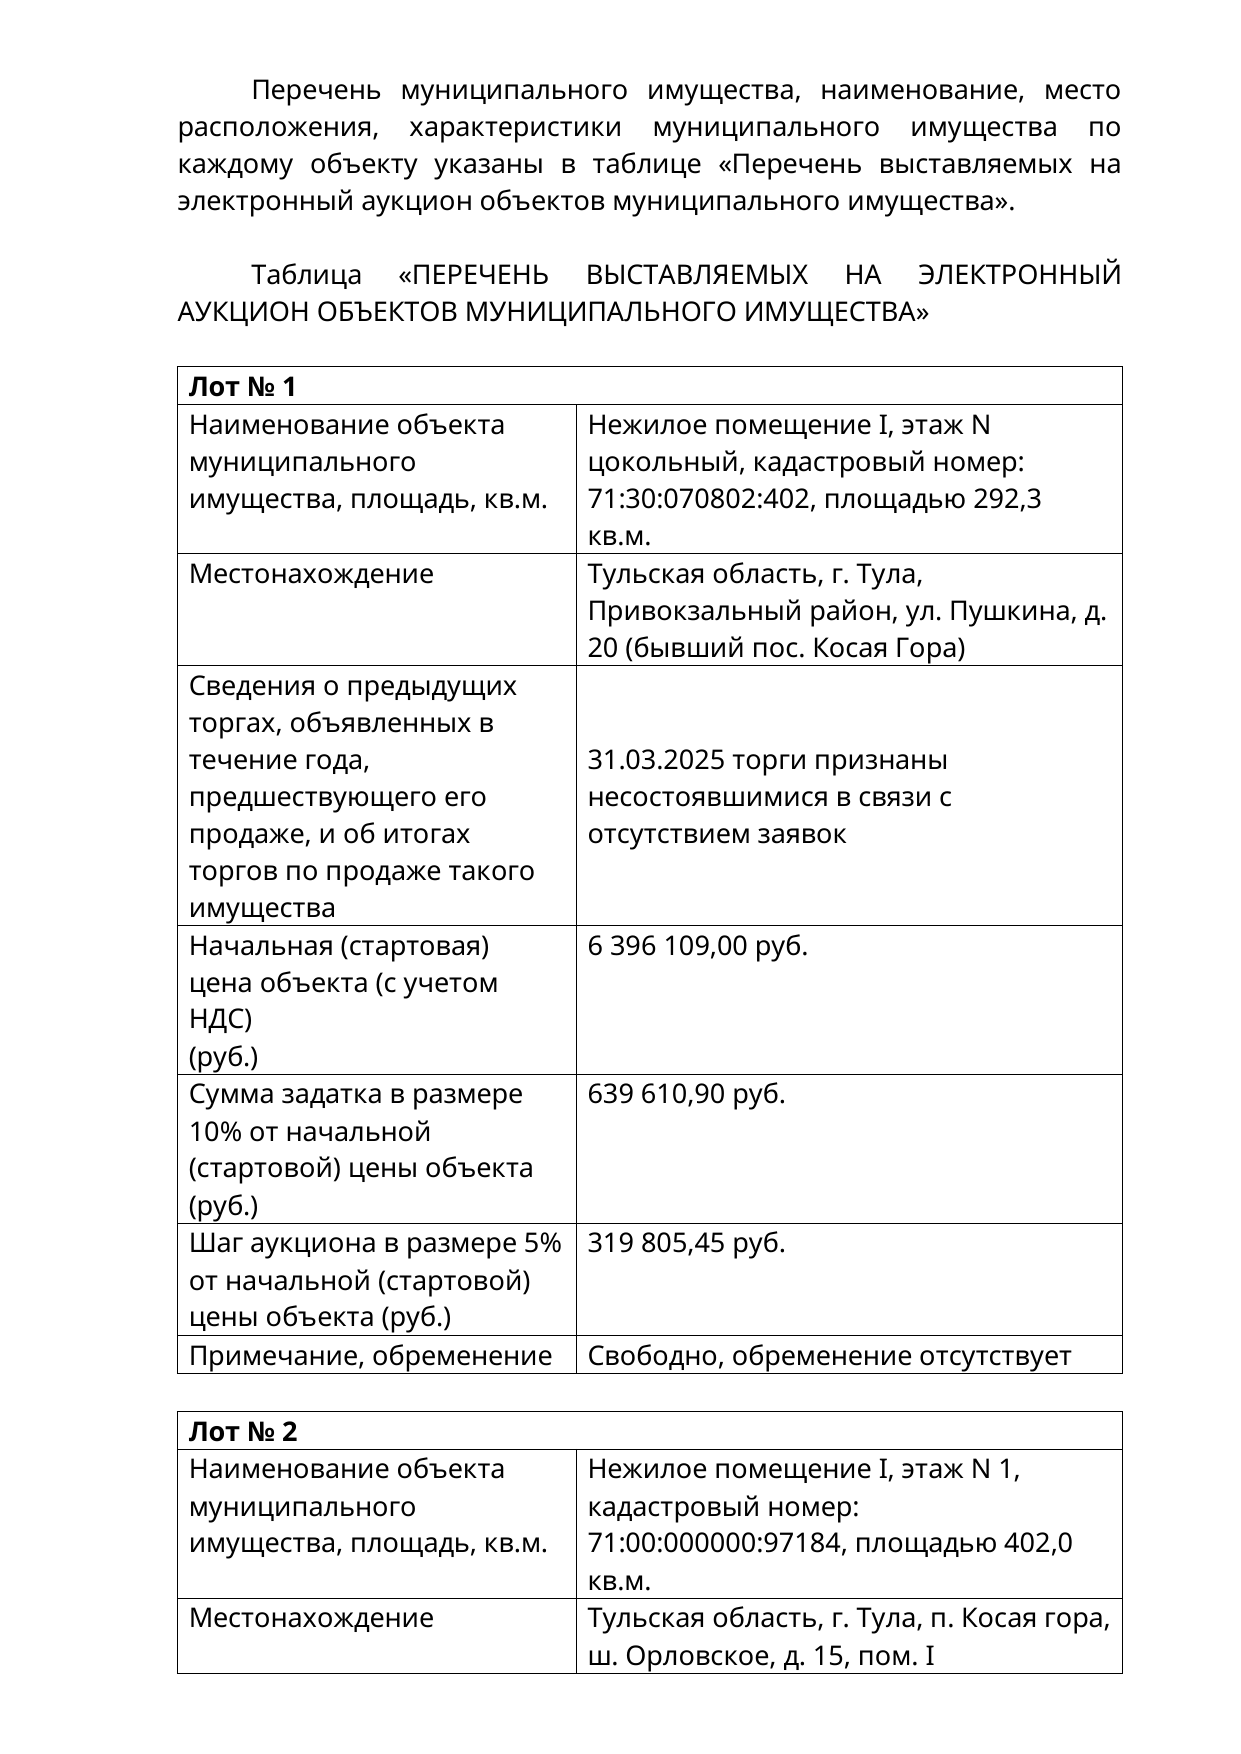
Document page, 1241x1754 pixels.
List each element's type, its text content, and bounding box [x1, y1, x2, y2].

table_cell 639 610,90 руб. [577, 1075, 1122, 1223]
table_cell Местонахождение [178, 554, 576, 665]
table_cell Тульская область, г. Тула, Привокзальный район, ул. Пушкина, д. 20 (бывший пос. Косая Гора) [577, 554, 1122, 665]
table_cell Тульская область, г. Тула, п. Косая гора, ш. Орловское, д. 15, пом. I [577, 1599, 1122, 1673]
table_cell Сумма задатка в размере 10% от начальной (стартовой) цены объекта (руб.) [178, 1075, 576, 1223]
table_cell Шаг аукциона в размере 5% от начальной (стартовой) цены объекта (руб.) [178, 1224, 576, 1335]
table_cell Наименование объекта муниципального имущества, площадь, кв.м. [178, 405, 576, 553]
table_header Лот № 1 [178, 367, 1122, 404]
table_cell Наименование объекта муниципального имущества, площадь, кв.м. [178, 1450, 576, 1598]
table_cell Сведения о предыдущих торгах, объявленных в течение года, предшествующего его продаже, и об итогах торгов по продаже такого имущества [178, 666, 576, 925]
table_cell Нежилое помещение I, этаж N 1, кадастровый номер: 71:00:000000:97184, площадью 402,0 кв.м. [577, 1450, 1122, 1598]
table_header Лот № 2 [178, 1412, 1122, 1449]
table_cell Свободно, обременение отсутствует [577, 1336, 1122, 1373]
table_cell Нежилое помещение I, этаж N цокольный, кадастровый номер: 71:30:070802:402, площадью 292,3 кв.м. [577, 405, 1122, 553]
text Таблица «ПЕРЕЧЕНЬ ВЫСТАВЛЯЕМЫХ НА ЭЛЕКТРОННЫЙ АУКЦИОН ОБЪЕКТОВ МУНИЦИПАЛЬНОГО ИМУЩЕСТВА» [177, 255, 1122, 329]
table_cell 31.03.2025 торги признаны несостоявшимися в связи с отсутствием заявок [577, 666, 1122, 925]
text Перечень муниципального имущества, наименование, место расположения, характеристики муниципального имущества по каждому объекту указаны в таблице «Перечень выставляемых на электронный аукцион объектов муниципального имущества». [177, 70, 1122, 218]
table_cell Начальная (стартовая) цена объекта (с учетом НДС) (руб.) [178, 926, 576, 1074]
table_cell Местонахождение [178, 1599, 576, 1673]
table_cell 319 805,45 руб. [577, 1224, 1122, 1335]
table_cell Примечание, обременение [178, 1336, 576, 1373]
table_cell 6 396 109,00 руб. [577, 926, 1122, 1074]
